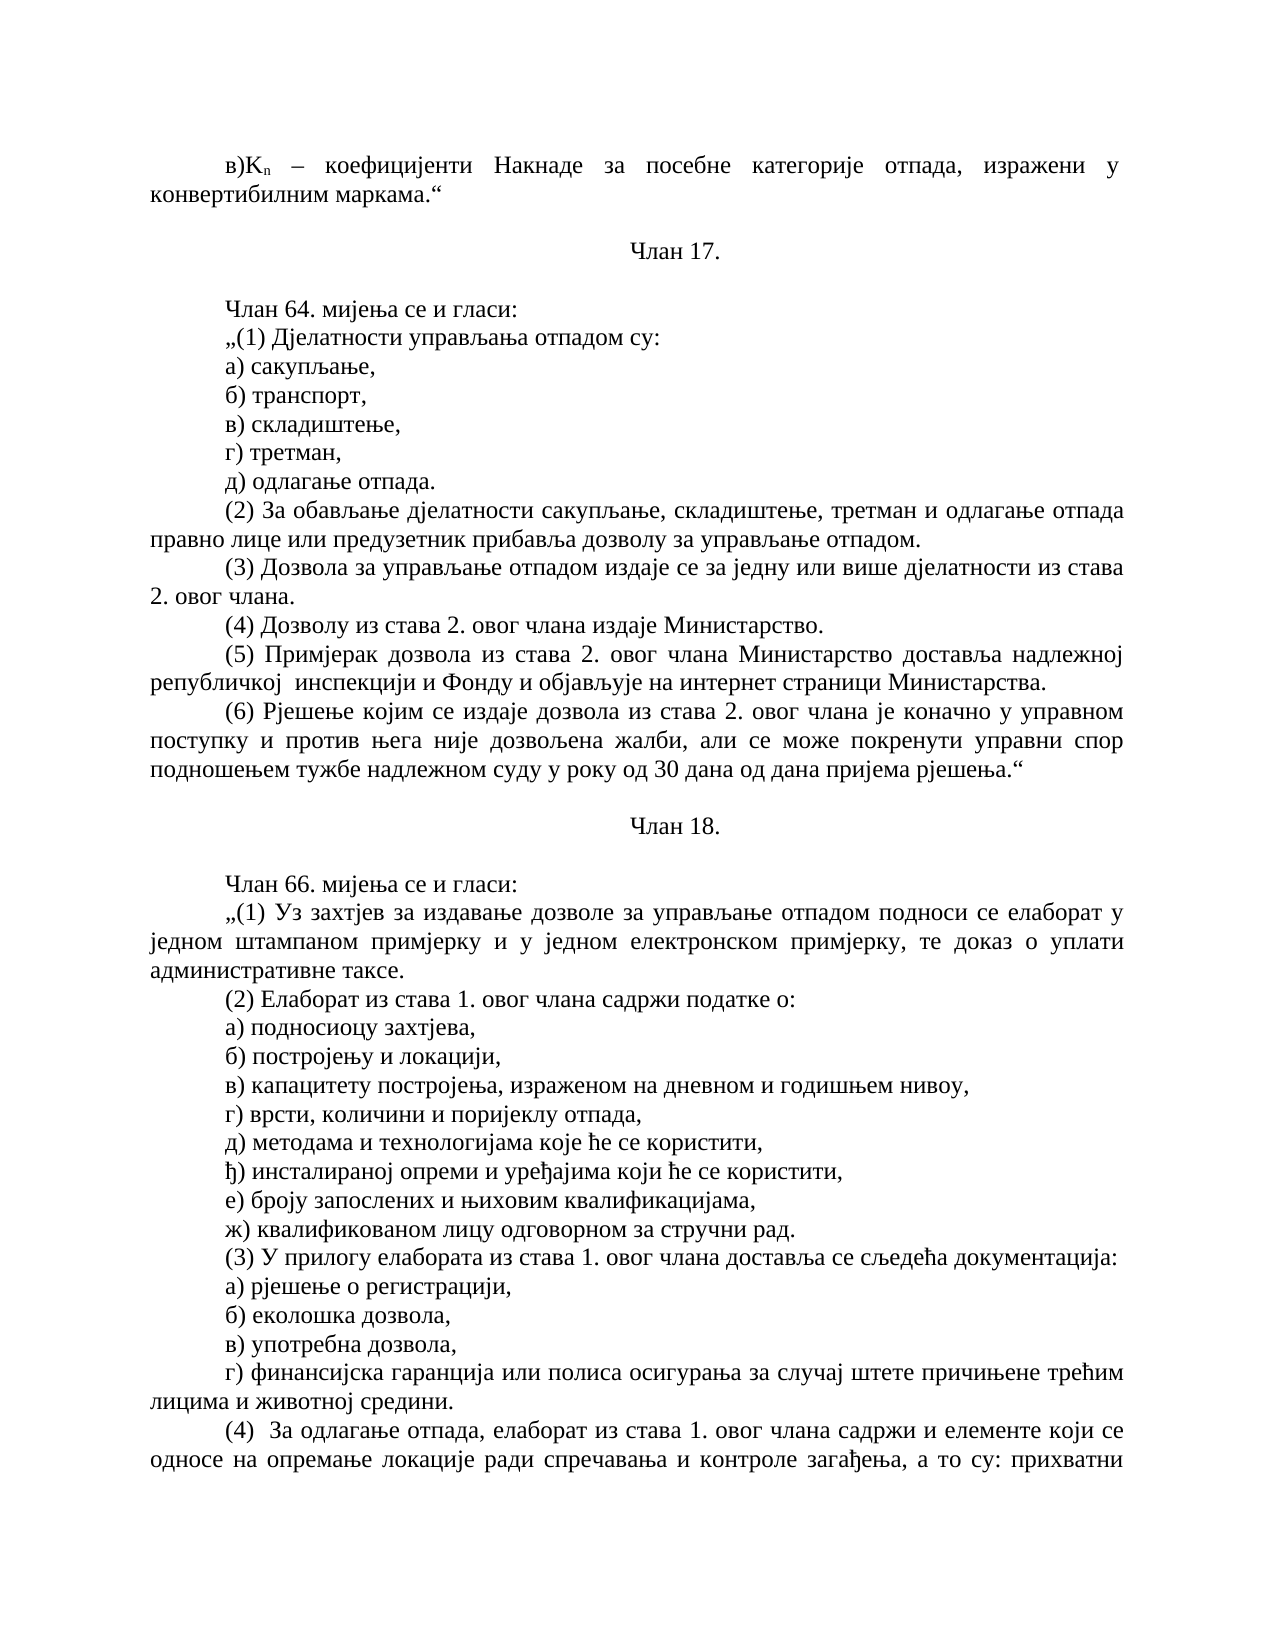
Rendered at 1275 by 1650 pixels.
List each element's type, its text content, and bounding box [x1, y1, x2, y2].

text в) складиштење, [150, 409, 1125, 437]
text ж) квалификованом лицу одговорном за стручни рад. [150, 1214, 1125, 1242]
text (5) Примјерак дозвола из става 2. овог члана Министарство доставља надлежној републичкој инспекцији и Фонду и објављује на интернет страници Министарства. [150, 639, 1125, 696]
text (3) Дозвола за управљање отпадом издаје се за једну или више дјелатности из става 2. овог члана. [150, 552, 1125, 610]
text (6) Рјешење којим се издаје дозвола из става 2. овог члана је коначно у управном поступку и против њега није дозвољена жалби, али се може покренути управни спор подношењем тужбе надлежном суду у року од 30 дана од дана пријема рјешења.“ [150, 696, 1125, 782]
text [150, 1415, 1125, 1472]
text „(1) Уз захтјев за издавање дозволе за управљање отпадом подноси се елаборат у једном штампаном примјерку и у једном електронском примјерку, те доказ о уплати административне таксе. [150, 897, 1125, 984]
text (3) У прилогу елабората из става 1. овог члана доставља се сљедећа документација: [150, 1242, 1125, 1271]
text (2) Елаборат из става 1. овог члана садржи податке о: [150, 984, 1125, 1012]
text (4) Дозволу из става 2. овог члана издаје Министарство. [150, 610, 1125, 639]
text в) употребна дозвола, [150, 1329, 1125, 1357]
text „(1) Дјелатности управљања отпадом су: [150, 322, 1125, 351]
text д) одлагање отпада. [150, 466, 1125, 495]
text ђ) инсталираној опреми и уређајима који ће се користити, [150, 1156, 1125, 1185]
text б) постројењу и локацији, [150, 1041, 1125, 1070]
text г) врсти, количини и поријеклу отпада, [150, 1099, 1125, 1127]
text а) сакупљање, [150, 351, 1125, 380]
text Члан 17. [150, 236, 1125, 265]
text б) еколошка дозвола, [150, 1300, 1125, 1329]
text в) капацитету постројења, израженом на дневном и годишњем нивоу, [150, 1070, 1125, 1099]
text г) третман, [150, 437, 1125, 466]
text Члан 18. [150, 811, 1125, 840]
text Члан 66. мијења се и гласи: [150, 869, 1125, 897]
text б) транспорт, [150, 380, 1125, 409]
text е) броју запослених и њиховим квалификацијама, [150, 1185, 1125, 1214]
text в)Kn – коефицијенти Накнаде за посебне категорије отпада, изражени у конвертибилним маркама.“ [150, 150, 1120, 207]
text Члан 64. мијења се и гласи: [150, 294, 1125, 322]
text а) рјешење о регистрацији, [150, 1271, 1125, 1300]
text (2) За обављање дјелатности сакупљање, складиштење, третман и одлагање отпада правно лице или предузетник прибавља дозволу за управљање отпадом. [150, 495, 1125, 552]
text г) финансијска гаранција или полиса осигурања за случај штете причињене трећим лицима и животној средини. [150, 1357, 1125, 1415]
text а) подносиоцу захтјева, [150, 1012, 1125, 1041]
text д) методама и технологијама које ће се користити, [150, 1127, 1125, 1156]
